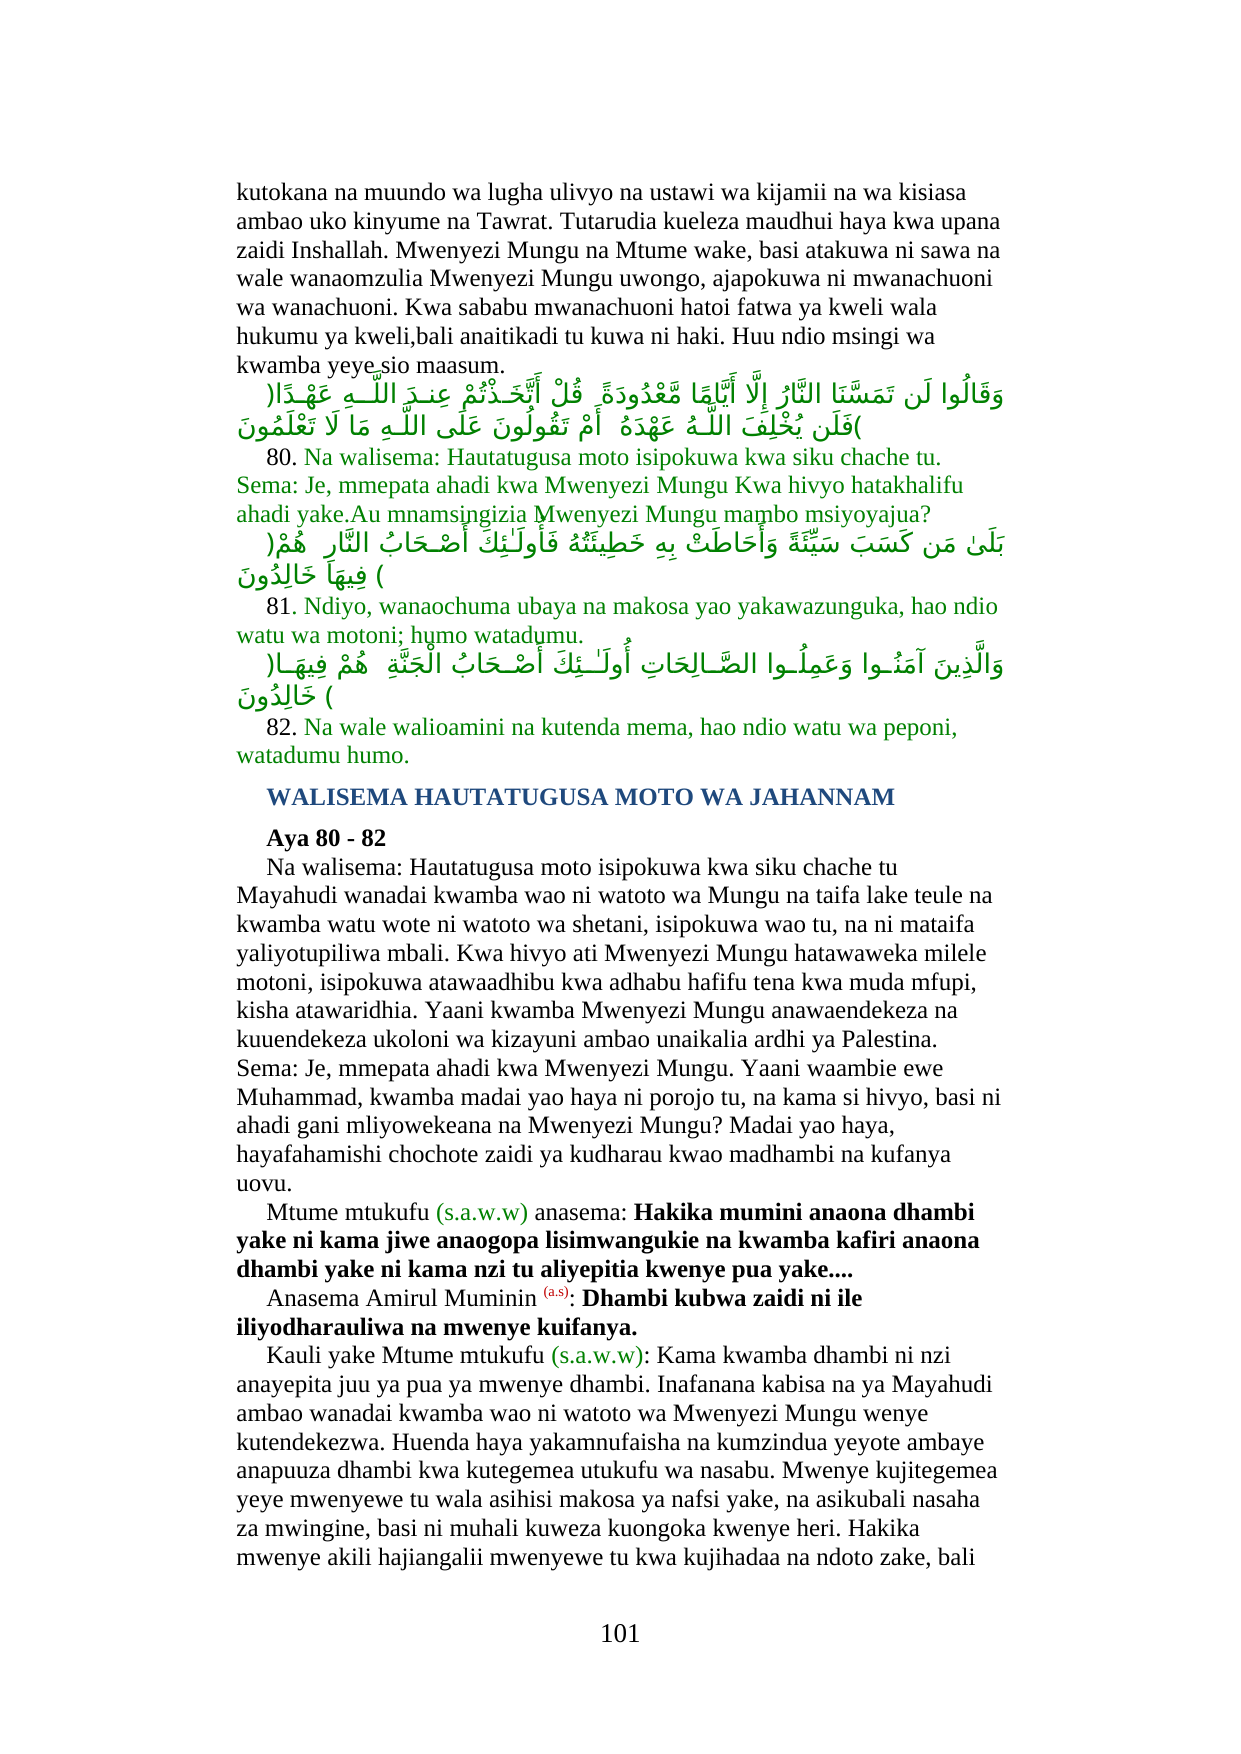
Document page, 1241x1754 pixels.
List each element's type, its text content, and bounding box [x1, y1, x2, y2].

text 82. Na wale walioamini na kutenda mema, hao ndio watu wa peponi, watadumu humo. [236, 712, 1004, 769]
subtitle WALISEMA HAUTATUGUSA MOTO WA JAHANNAM [236, 782, 1004, 810]
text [236, 1340, 1004, 1570]
text Anasema Amirul Muminin (a.s): Dhambi kubwa zaidi ni ile iliyodharauliwa na mwenye kuifanya. [236, 1283, 1004, 1340]
text Mtume mtukufu (s.a.w.w) anasema: Hakika mumini anaona dhambi yake ni kama jiwe anaogopa lisimwangukie na kwamba kafiri anaona dhambi yake ni kama nzi tu aliyepitia kwenye pua yake.... [236, 1197, 1004, 1283]
text ﴿وَقَالُوا لَن تَمَسَّنَا النَّارُ إِلَّا أَيَّامًا مَّعْدُودَةً قُلْ أَتَّخَذْتُمْ عِندَ اللَّـهِ عَهْدًا فَلَن يُخْلِفَ اللَّـهُ عَهْدَهُ أَمْ تَقُولُونَ عَلَى اللَّـهِ مَا لَا تَعْلَمُونَ﴾ [236, 378, 1004, 442]
text ﴿وَالَّذِينَ آمَنُوا وَعَمِلُوا الصَّالِحَاتِ أُولَـٰئِكَ أَصْحَابُ الْجَنَّةِ هُمْ فِيهَا خَالِدُونَ ﴾ [236, 648, 1004, 712]
text ﴿بَلَىٰ مَن كَسَبَ سَيِّئَةً وَأَحَاطَتْ بِهِ خَطِيئَتُهُ فَأُولَـٰئِكَ أَصْحَابُ النَّارِ هُمْ فِيهَا خَالِدُونَ ﴾ [236, 528, 1004, 591]
text Aya 80 - 82 [236, 823, 1004, 852]
text Na walisema: Hautatugusa moto isipokuwa kwa siku chache tu Mayahudi wanadai kwamba wao ni watoto wa Mungu na taifa lake teule na kwamba watu wote ni watoto wa shetani, isipokuwa wao tu, na ni mataifa yaliyotupiliwa mbali. Kwa hivyo ati Mwenyezi Mungu hatawaweka milele motoni, isipokuwa atawaadhibu kwa adhabu hafifu tena kwa muda mfupi, kisha atawaridhia. Yaani kwamba Mwenyezi Mungu anawaendekeza na kuuendekeza ukoloni wa kizayuni ambao unaikalia ardhi ya Palestina. Sema: Je, mmepata ahadi kwa Mwenyezi Mungu. Yaani waambie ewe Muhammad, kwamba madai yao haya ni porojo tu, na kama si hivyo, basi ni ahadi gani mliyowekeana na Mwenyezi Mungu? Madai yao haya, hayafahamishi chochote zaidi ya kudharau kwao madhambi na kufanya uovu. [236, 852, 1004, 1197]
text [236, 177, 1004, 378]
text 81. Ndiyo, wanaochuma ubaya na makosa yao yakawazunguka, hao ndio watu wa motoni; humo watadumu. [236, 591, 1004, 648]
text 80. Na walisema: Hautatugusa moto isipokuwa kwa siku chache tu. Sema: Je, mmepata ahadi kwa Mwenyezi Mungu Kwa hivyo hatakhalifu ahadi yake.Au mnamsingizia Mwenyezi Mungu mambo msiyoyajua? [236, 442, 1004, 528]
